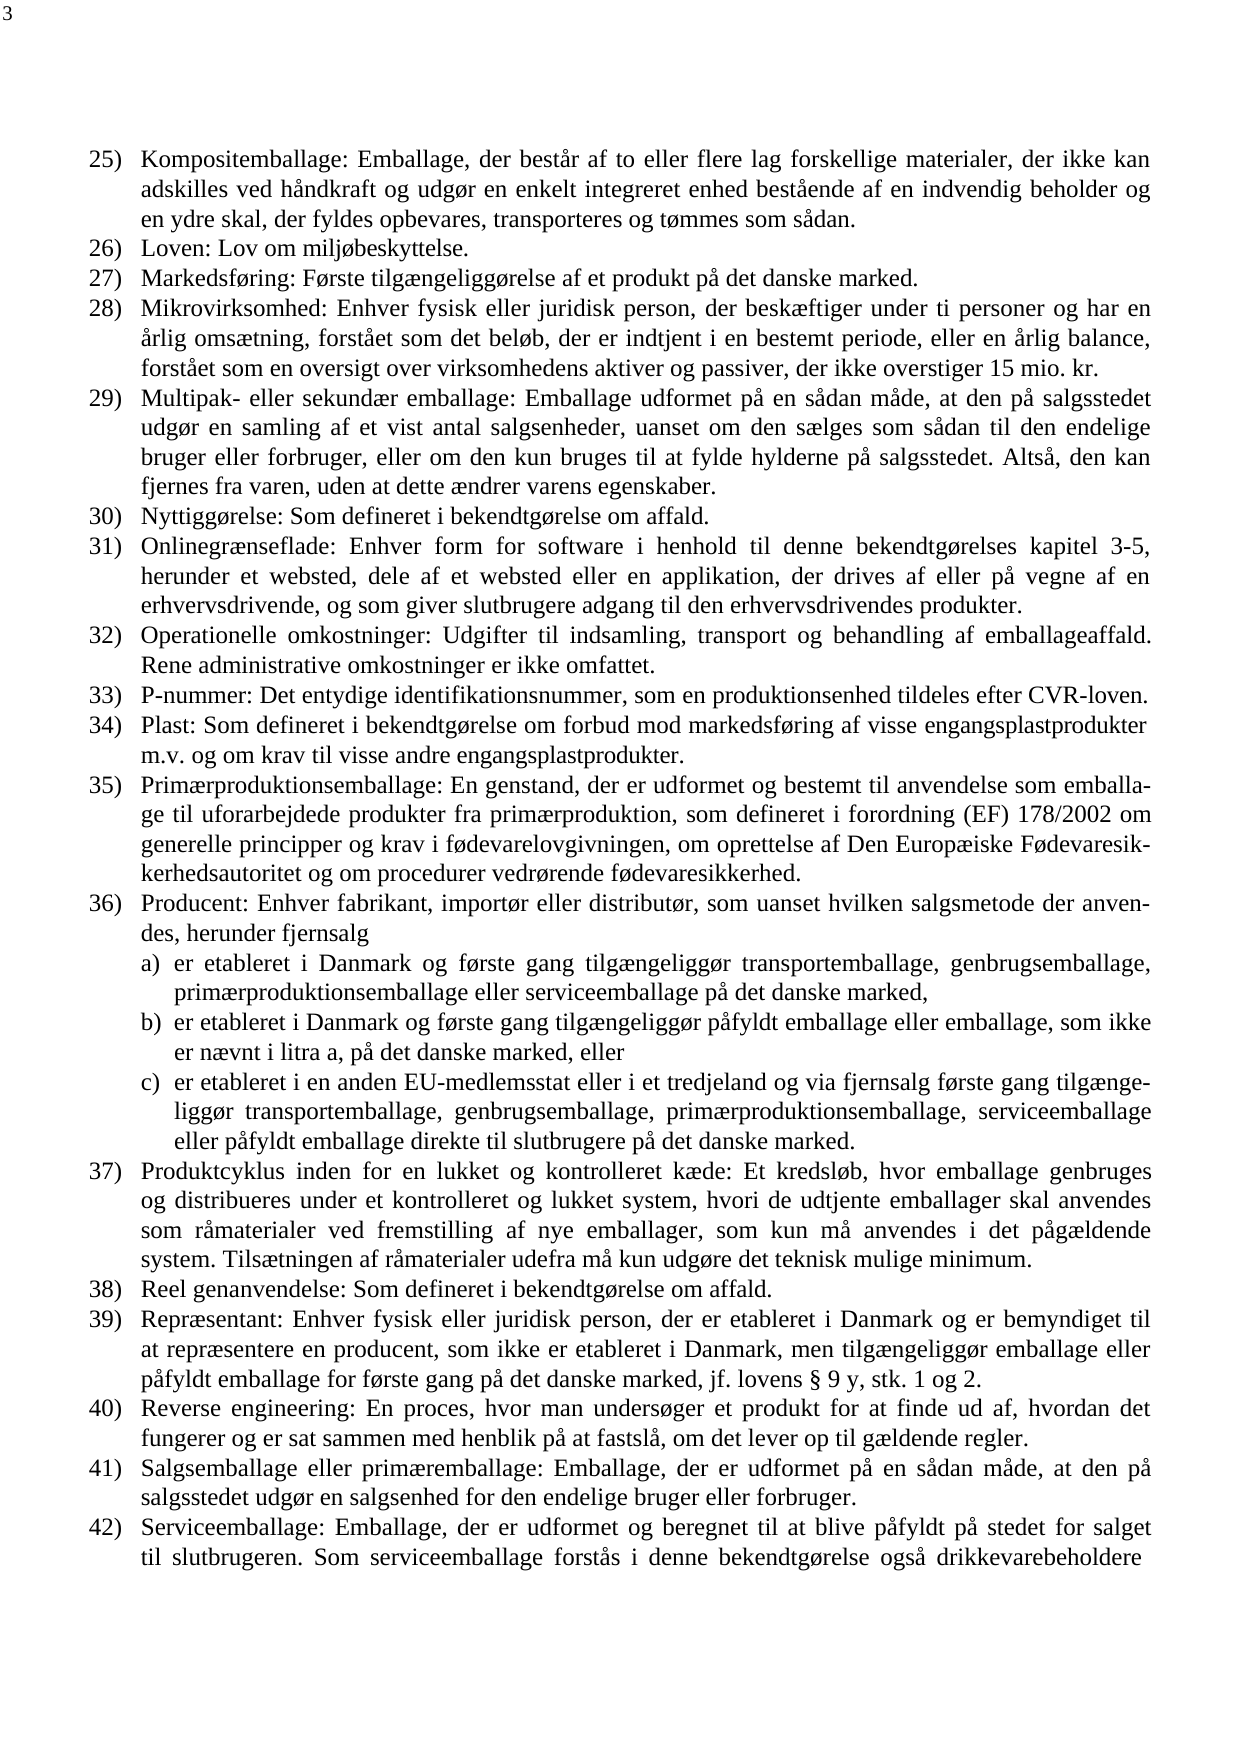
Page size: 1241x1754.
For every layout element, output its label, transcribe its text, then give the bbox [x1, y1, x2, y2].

list Loven: Lov om miljøbeskyttelse. [88, 233, 1163, 262]
list Markedsføring: Første tilgængeliggørelse af et produkt på det danske marked. [88, 263, 1163, 292]
list P-nummer: Det entydige identifikationsnummer, som en produktionsenhed tildeles efter CVR-loven. [88, 680, 1163, 708]
text m.v. og om krav til visse andre engangsplastprodukter. [141, 740, 1163, 768]
list Producent: Enhver fabrikant, importør eller distributør, som uanset hvilken salgsmetode der anven- des, herunder fjernsalg [88, 888, 1152, 947]
list Produktcyklus inden for en lukket og kontrolleret kæde: Et kredsløb, hvor emballage genbruges og distribueres under et kontrolleret og lukket system, hvori de udtjente emballager skal anvendes som råmaterialer ved fremstilling af nye emballager, som kun må anvendes i det pågældende system. Tilsætningen af råmaterialer udefra må kun udgøre det teknisk mulige minimum. [88, 1156, 1152, 1273]
list Repræsentant: Enhver fysisk eller juridisk person, der er etableret i Danmark og er bemyndiget til at repræsentere en producent, som ikke er etableret i Danmark, men tilgængeliggør emballage eller påfyldt emballage for første gang på det danske marked, jf. lovens § 9 y, stk. 1 og 2. [88, 1304, 1152, 1392]
list Kompositemballage: Emballage, der består af to eller flere lag forskellige materialer, der ikke kan adskilles ved håndkraft og udgør en enkelt integreret enhed bestående af en indvendig beholder og en ydre skal, der fyldes opbevares, transporteres og tømmes som sådan. [88, 144, 1152, 232]
list er etableret i Danmark og første gang tilgængeliggør påfyldt emballage eller emballage, som ikke er nævnt i litra a, på det danske marked, eller [141, 1007, 1152, 1066]
list Serviceemballage: Emballage, der er udformet og beregnet til at blive påfyldt på stedet for salget til slutbrugeren. Som serviceemballage forstås i denne bekendtgørelse også drikkevarebeholdere [88, 1512, 1152, 1571]
list Mikrovirksomhed: Enhver fysisk eller juridisk person, der beskæftiger under ti personer og har en årlig omsætning, forstået som det beløb, der er indtjent i en bestemt periode, eller en årlig balance, forstået som en oversigt over virksomhedens aktiver og passiver, der ikke overstiger 15 mio. kr. [88, 293, 1152, 381]
list Primærproduktionsemballage: En genstand, der er udformet og bestemt til anvendelse som emballa- ge til uforarbejdede produkter fra primærproduktion, som defineret i forordning (EF) 178/2002 om generelle principper og krav i fødevarelovgivningen, om oprettelse af Den Europæiske Fødevaresik- kerhedsautoritet og om procedurer vedrørende fødevaresikkerhed. [88, 770, 1152, 887]
list er etableret i Danmark og første gang tilgængeliggør transportemballage, genbrugsemballage, primærproduktionsemballage eller serviceemballage på det danske marked, [141, 948, 1152, 1006]
list Plast: Som defineret i bekendtgørelse om forbud mod markedsføring af visse engangsplastprodukter [88, 710, 1163, 738]
list Nyttiggørelse: Som defineret i bekendtgørelse om affald. [88, 501, 1163, 530]
list er etableret i en anden EU-medlemsstat eller i et tredjeland og via fjernsalg første gang tilgænge- liggør transportemballage, genbrugsemballage, primærproduktionsemballage, serviceemballage eller påfyldt emballage direkte til slutbrugere på det danske marked. [141, 1067, 1152, 1154]
list Operationelle omkostninger: Udgifter til indsamling, transport og behandling af emballageaffald. Rene administrative omkostninger er ikke omfattet. [88, 620, 1152, 679]
list Reverse engineering: En proces, hvor man undersøger et produkt for at finde ud af, hvordan det fungerer og er sat sammen med henblik på at fastslå, om det lever op til gældende regler. [88, 1393, 1152, 1452]
list Onlinegrænseflade: Enhver form for software i henhold til denne bekendtgørelses kapitel 3-5, herunder et websted, dele af et websted eller en applikation, der drives af eller på vegne af en erhvervsdrivende, og som giver slutbrugere adgang til den erhvervsdrivendes produkter. [88, 531, 1152, 619]
list Multipak- eller sekundær emballage: Emballage udformet på en sådan måde, at den på salgsstedet udgør en samling af et vist antal salgsenheder, uanset om den sælges som sådan til den endelige bruger eller forbruger, eller om den kun bruges til at fylde hylderne på salgsstedet. Altså, den kan fjernes fra varen, uden at dette ændrer varens egenskaber. [88, 383, 1152, 500]
list Reel genanvendelse: Som defineret i bekendtgørelse om affald. [88, 1274, 1163, 1303]
list Salgsemballage eller primæremballage: Emballage, der er udformet på en sådan måde, at den på salgsstedet udgør en salgsenhed for den endelige bruger eller forbruger. [88, 1453, 1152, 1511]
